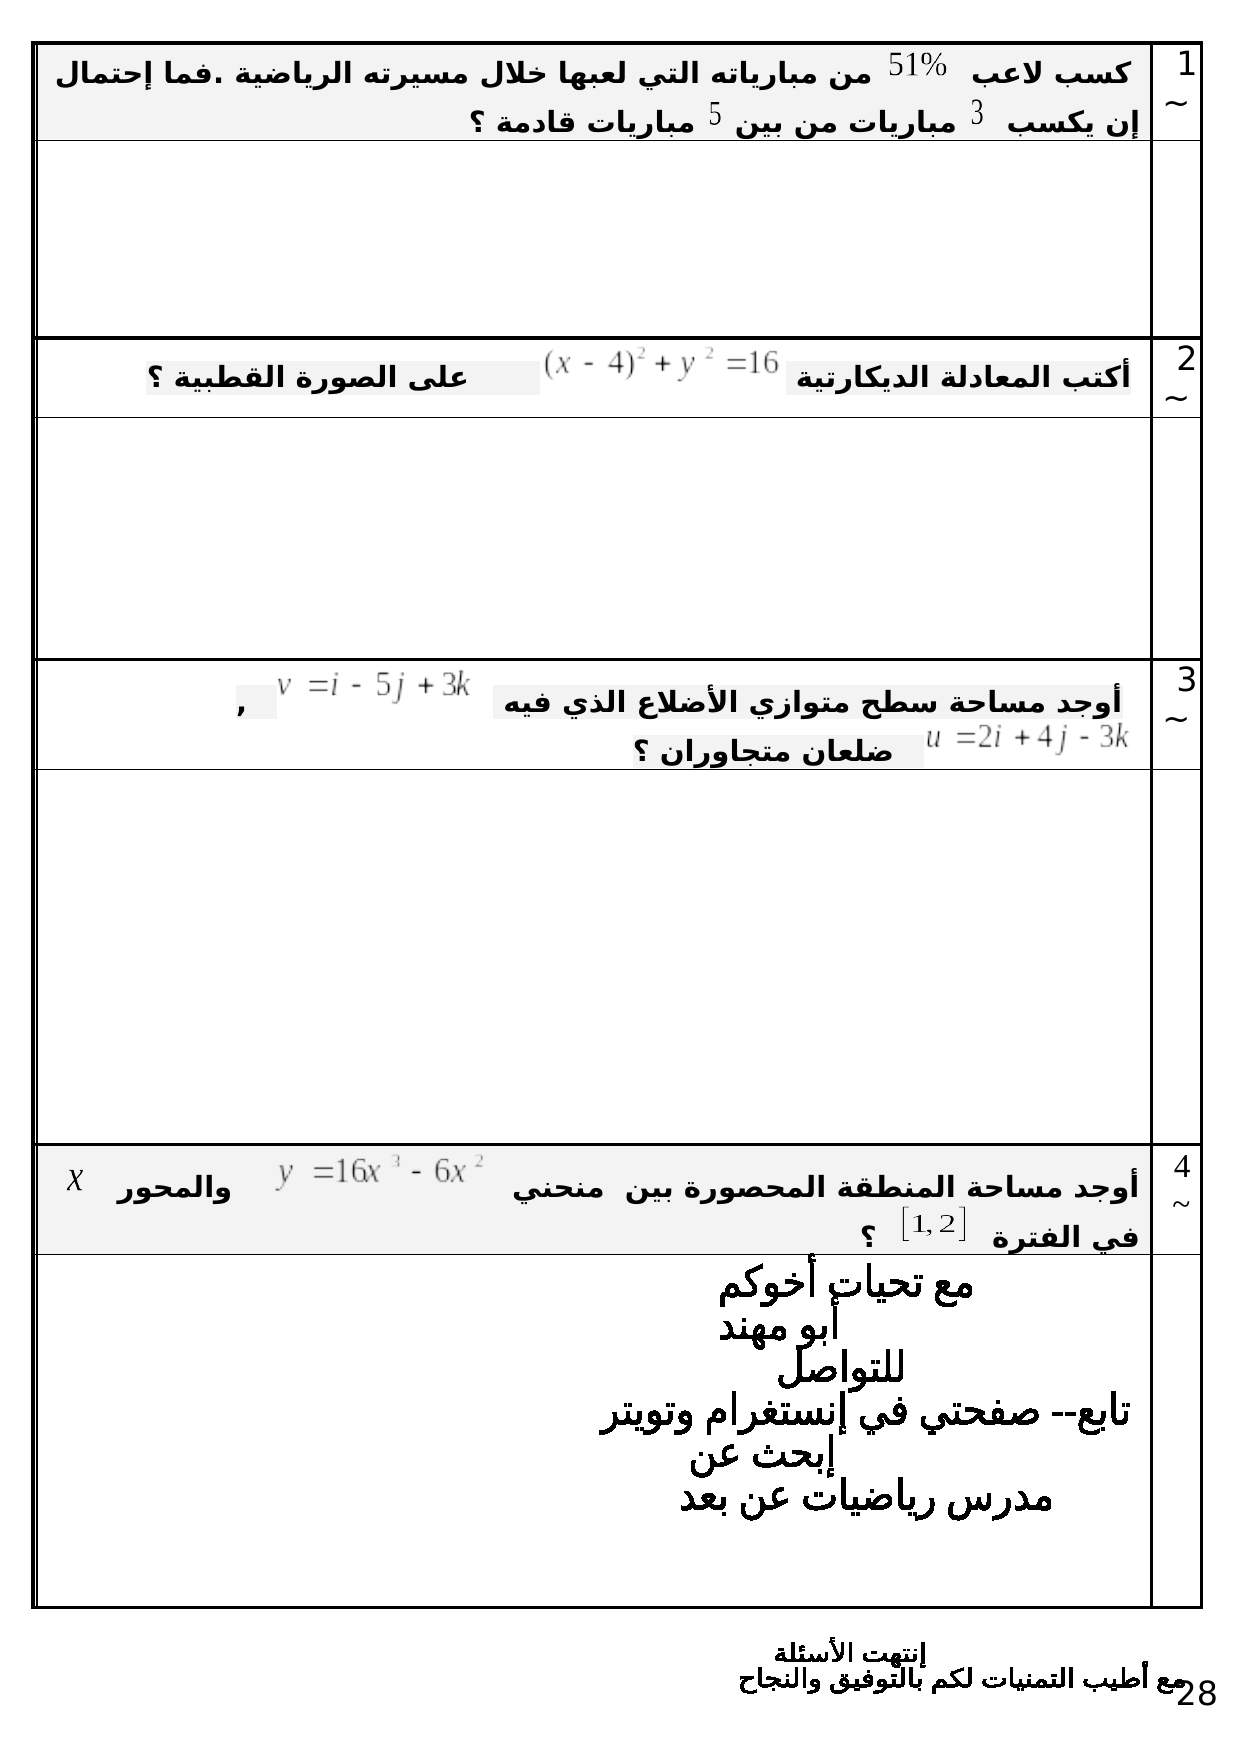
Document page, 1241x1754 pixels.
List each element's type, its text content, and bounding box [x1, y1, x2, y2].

table_cell [1153, 418, 1200, 658]
table_header 1~ [1153, 45, 1200, 139]
table_cell [1153, 1255, 1200, 1606]
table_cell [1153, 141, 1200, 336]
table_cell [1153, 770, 1200, 1143]
table_cell [38, 1255, 1150, 1606]
table_cell 2~ [1153, 340, 1200, 417]
table_cell [38, 418, 1150, 658]
table_cell 4~ [1153, 1146, 1200, 1254]
table_cell [38, 141, 1150, 336]
table_header كسب لاعب من مبارياته التي لعبها خلال مسيرته الرياضية .فما إحتمال إن يكسب مباريات من بين مباريات قادمة ؟ [38, 45, 1150, 139]
table_cell أكتب المعادلة الديكارتية على الصورة القطبية ؟ [38, 340, 1150, 417]
table_cell 3~ [1153, 661, 1200, 768]
table_cell أوجد مساحة المنطقة المحصورة بين منحني والمحور في الفترة ؟ [38, 1146, 1150, 1254]
table_cell [38, 770, 1150, 1143]
table_cell أوجد مساحة سطح متوازي الأضلاع الذي فيه , ضلعان متجاوران ؟ [38, 661, 1150, 768]
